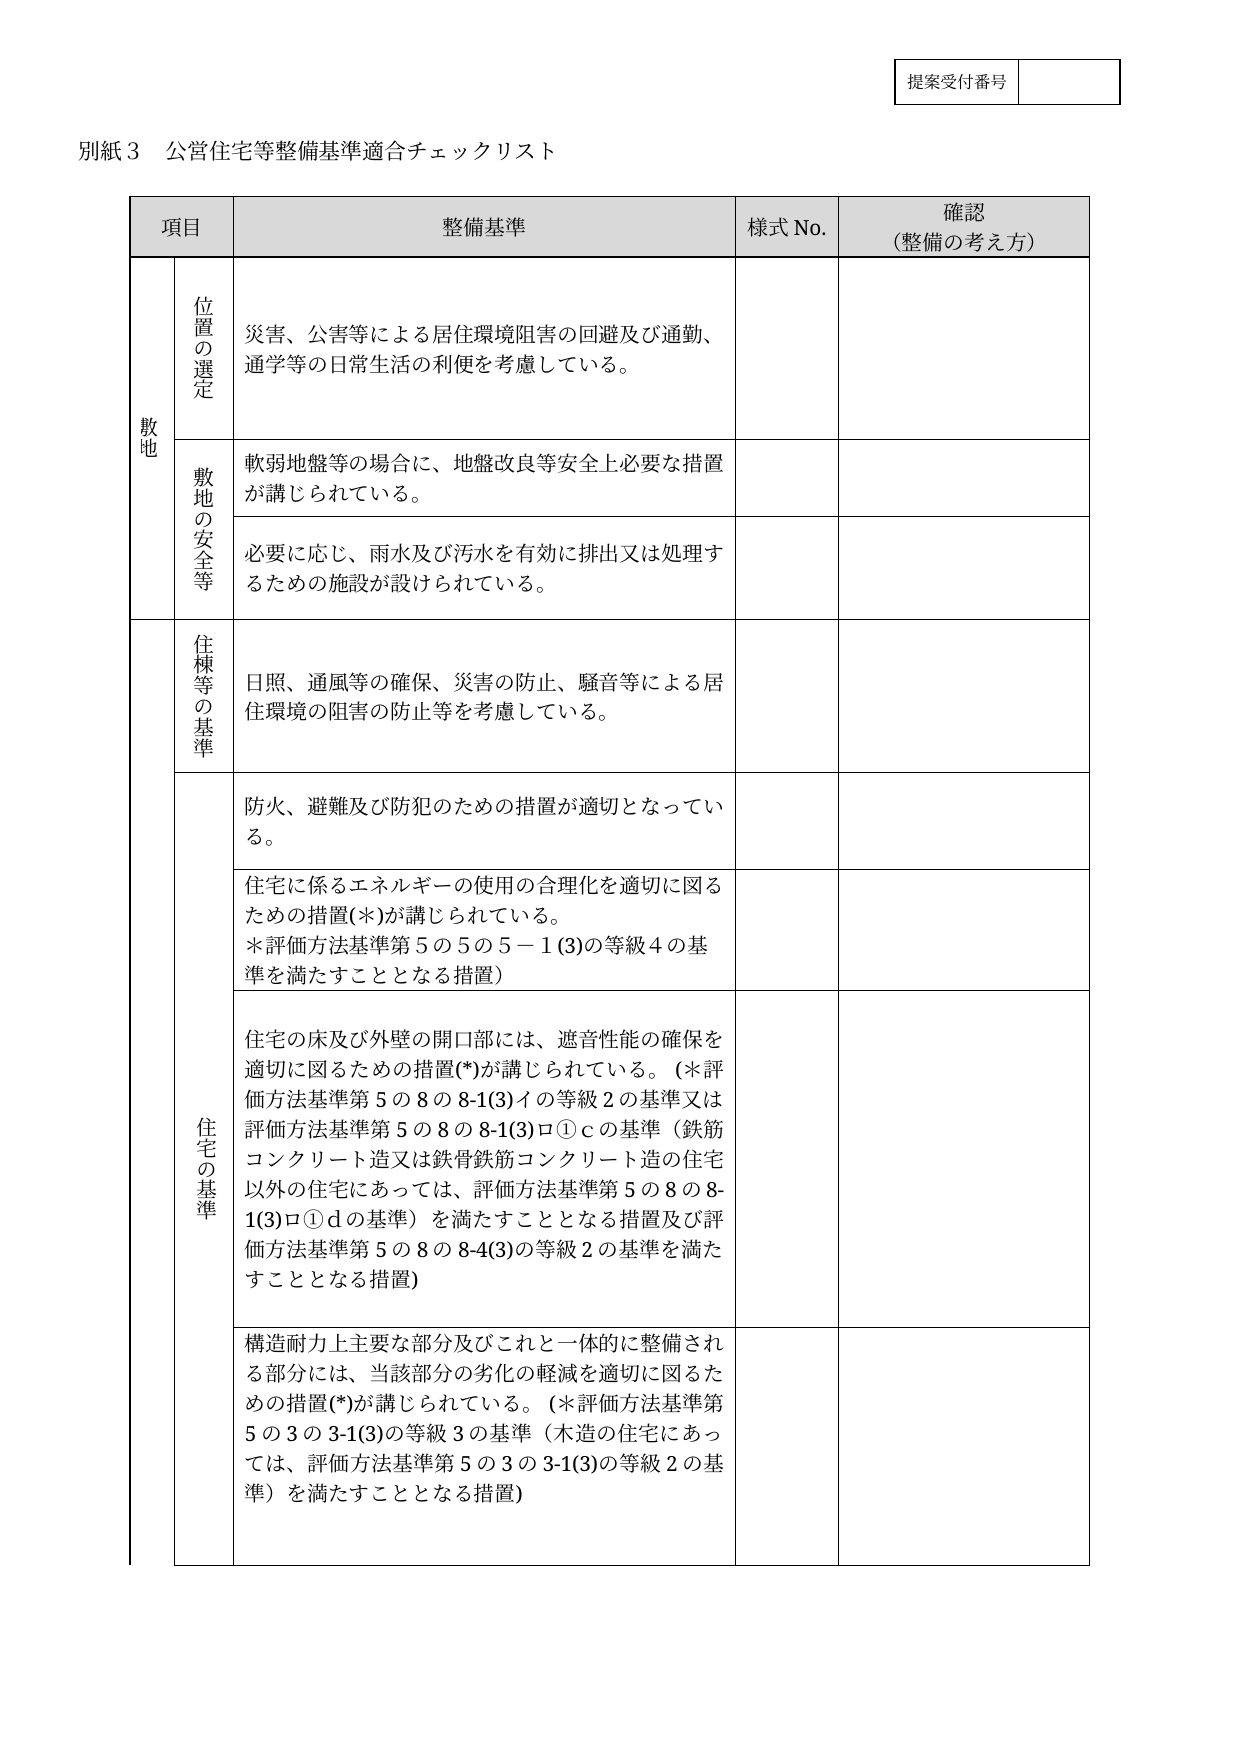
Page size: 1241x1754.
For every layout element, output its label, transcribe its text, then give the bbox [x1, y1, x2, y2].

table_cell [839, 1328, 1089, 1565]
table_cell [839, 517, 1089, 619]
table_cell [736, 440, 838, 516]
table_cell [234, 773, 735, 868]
text 別紙３ 公営住宅等整備基準適合チェックリスト [78, 134, 1122, 166]
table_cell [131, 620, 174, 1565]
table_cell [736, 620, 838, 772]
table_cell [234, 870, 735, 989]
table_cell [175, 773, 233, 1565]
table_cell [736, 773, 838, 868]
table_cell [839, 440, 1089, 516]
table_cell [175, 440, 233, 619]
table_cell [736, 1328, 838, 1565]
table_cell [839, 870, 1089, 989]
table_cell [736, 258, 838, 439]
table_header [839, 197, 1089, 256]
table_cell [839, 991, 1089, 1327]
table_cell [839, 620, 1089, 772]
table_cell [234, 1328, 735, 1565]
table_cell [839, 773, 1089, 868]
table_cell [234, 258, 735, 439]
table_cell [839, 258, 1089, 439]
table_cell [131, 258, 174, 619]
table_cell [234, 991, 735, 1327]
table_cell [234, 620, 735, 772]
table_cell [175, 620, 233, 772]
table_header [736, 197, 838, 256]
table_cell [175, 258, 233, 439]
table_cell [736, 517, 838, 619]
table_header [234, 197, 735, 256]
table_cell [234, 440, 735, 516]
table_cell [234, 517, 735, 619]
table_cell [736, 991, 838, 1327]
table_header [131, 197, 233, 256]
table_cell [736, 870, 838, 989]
